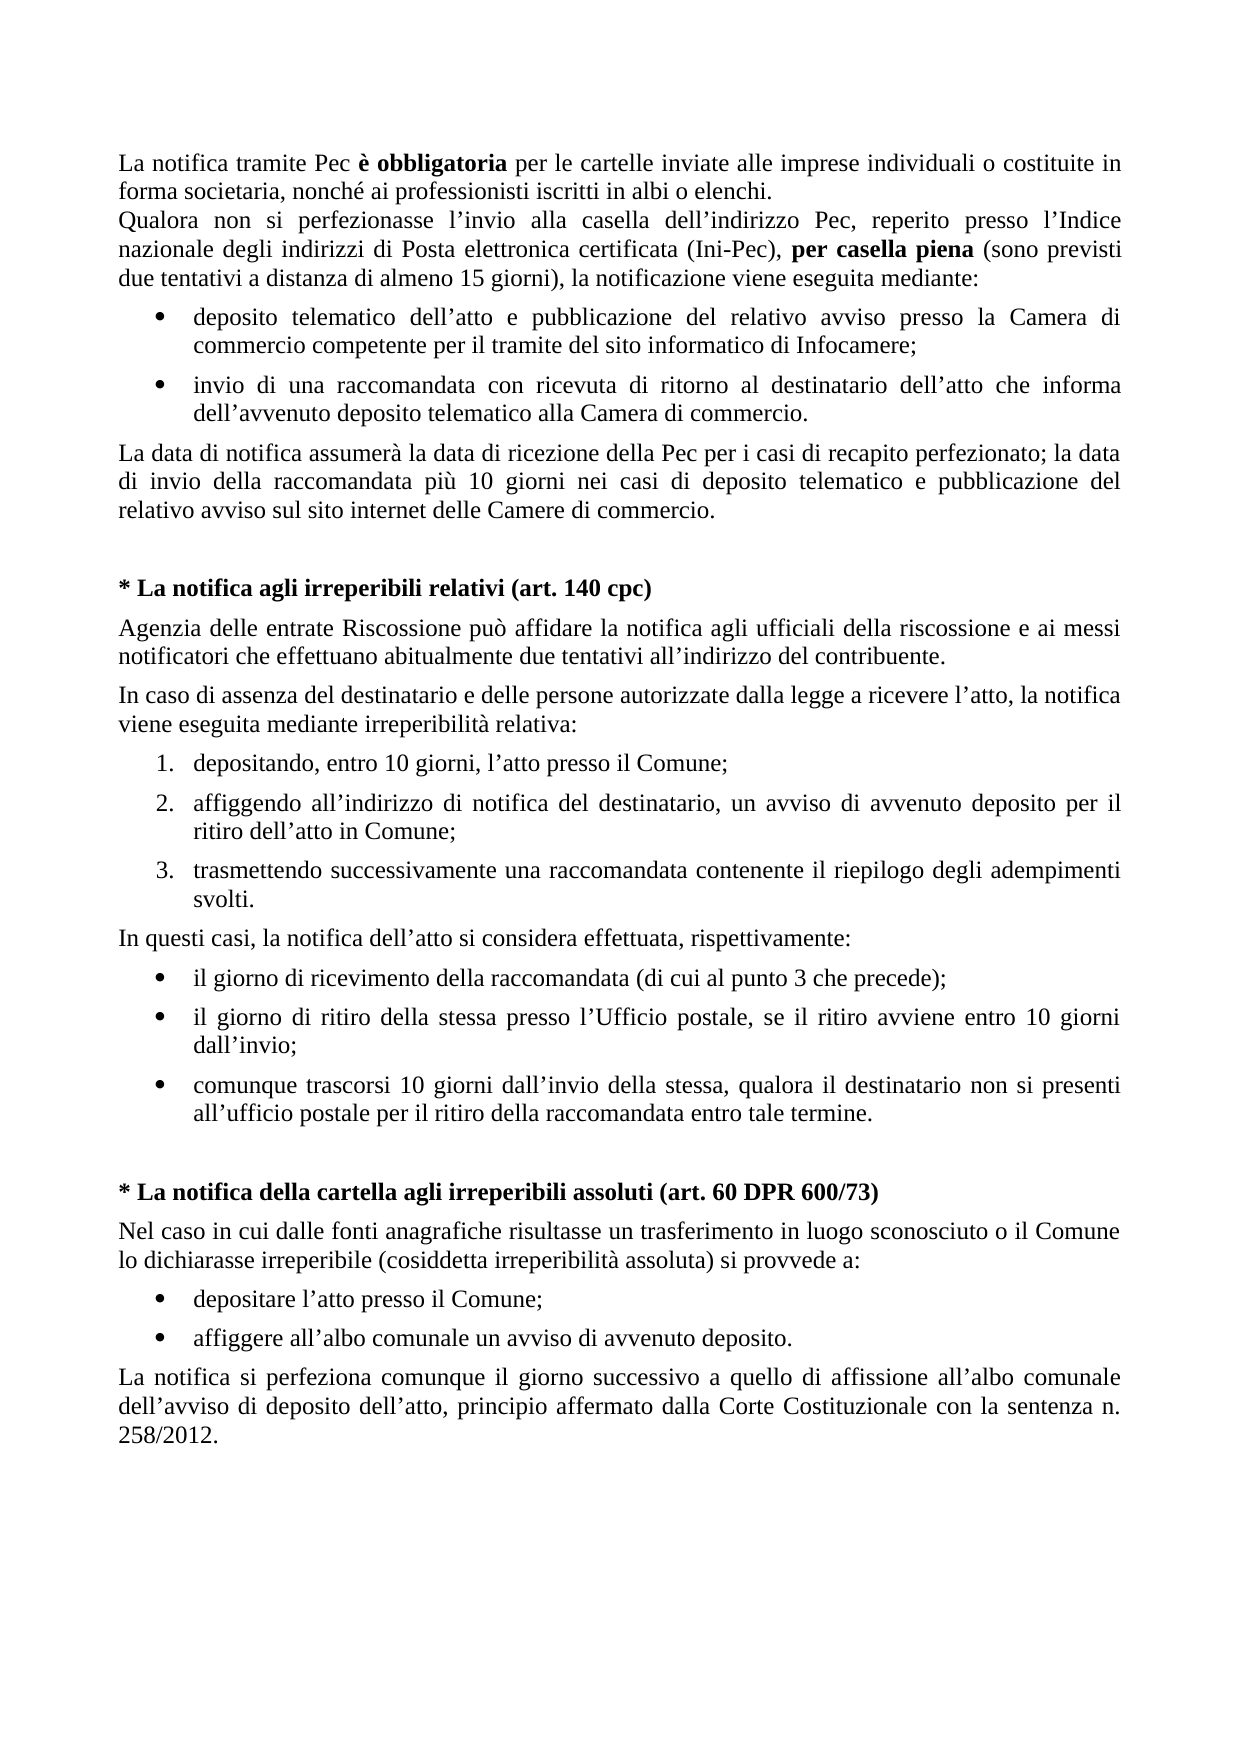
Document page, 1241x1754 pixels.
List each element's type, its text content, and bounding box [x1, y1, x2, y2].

text In questi casi, la notifica dell’atto si considera effettuata, rispettivamente: [118, 923, 1122, 952]
text * La notifica della cartella agli irreperibili assoluti (art. 60 DPR 600/73) [118, 1177, 1122, 1206]
text La notifica si perfeziona comunque il giorno successivo a quello di affissione all’albo comunale dell’avviso di deposito dell’atto, principio affermato dalla Corte Costituzionale con la sentenza n. 258/2012. [118, 1362, 1122, 1448]
list depositando, entro 10 giorni, l’atto presso il Comune; [156, 748, 1122, 777]
text Agenzia delle entrate Riscossione può affidare la notifica agli ufficiali della riscossione e ai messi notificatori che effettuano abitualmente due tentativi all’indirizzo del contribuente. [118, 613, 1122, 670]
list comunque trascorsi 10 giorni dall’invio della stessa, qualora il destinatario non si presenti all’ufficio postale per il ritiro della raccomandata entro tale termine. [156, 1070, 1122, 1127]
text Nel caso in cui dalle fonti anagrafiche risultasse un trasferimento in luogo sconosciuto o il Comune lo dichiarasse irreperibile (cosiddetta irreperibilità assoluta) si provvede a: [118, 1216, 1122, 1273]
list affiggendo all’indirizzo di notifica del destinatario, un avviso di avvenuto deposito per il ritiro dell’atto in Comune; [156, 788, 1122, 845]
text In caso di assenza del destinatario e delle persone autorizzate dalla legge a ricevere l’atto, la notifica viene eseguita mediante irreperibilità relativa: [118, 681, 1122, 738]
list deposito telematico dell’atto e pubblicazione del relativo avviso presso la Camera di commercio competente per il tramite del sito informatico di Infocamere; [156, 302, 1122, 359]
list il giorno di ricevimento della raccomandata (di cui al punto 3 che precede); [156, 963, 1122, 991]
list depositare l’atto presso il Comune; [156, 1284, 1122, 1313]
list invio di una raccomandata con ricevuta di ritorno al destinatario dell’atto che informa dell’avvenuto deposito telematico alla Camera di commercio. [156, 370, 1122, 427]
text * La notifica agli irreperibili relativi (art. 140 cpc) [118, 573, 1122, 602]
text La data di notifica assumerà la data di ricezione della Pec per i casi di recapito perfezionato; la data di invio della raccomandata più 10 giorni nei casi di deposito telematico e pubblicazione del relativo avviso sul sito internet delle Camere di commercio. [118, 438, 1122, 524]
text La notifica tramite Pec è obbligatoria per le cartelle inviate alle imprese individuali o costituite in forma societaria, nonché ai professionisti iscritti in albi o elenchi. [118, 148, 1122, 205]
list trasmettendo successivamente una raccomandata contenente il riepilogo degli adempimenti svolti. [156, 856, 1122, 913]
list il giorno di ritiro della stessa presso l’Ufficio postale, se il ritiro avviene entro 10 giorni dall’invio; [156, 1002, 1122, 1059]
list affiggere all’albo comunale un avviso di avvenuto deposito. [156, 1323, 1122, 1352]
text Qualora non si perfezionasse l’invio alla casella dell’indirizzo Pec, reperito presso l’Indice nazionale degli indirizzi di Posta elettronica certificata (Ini-Pec), per casella piena (sono previsti due tentativi a distanza di almeno 15 giorni), la notificazione viene eseguita mediante: [118, 205, 1122, 291]
